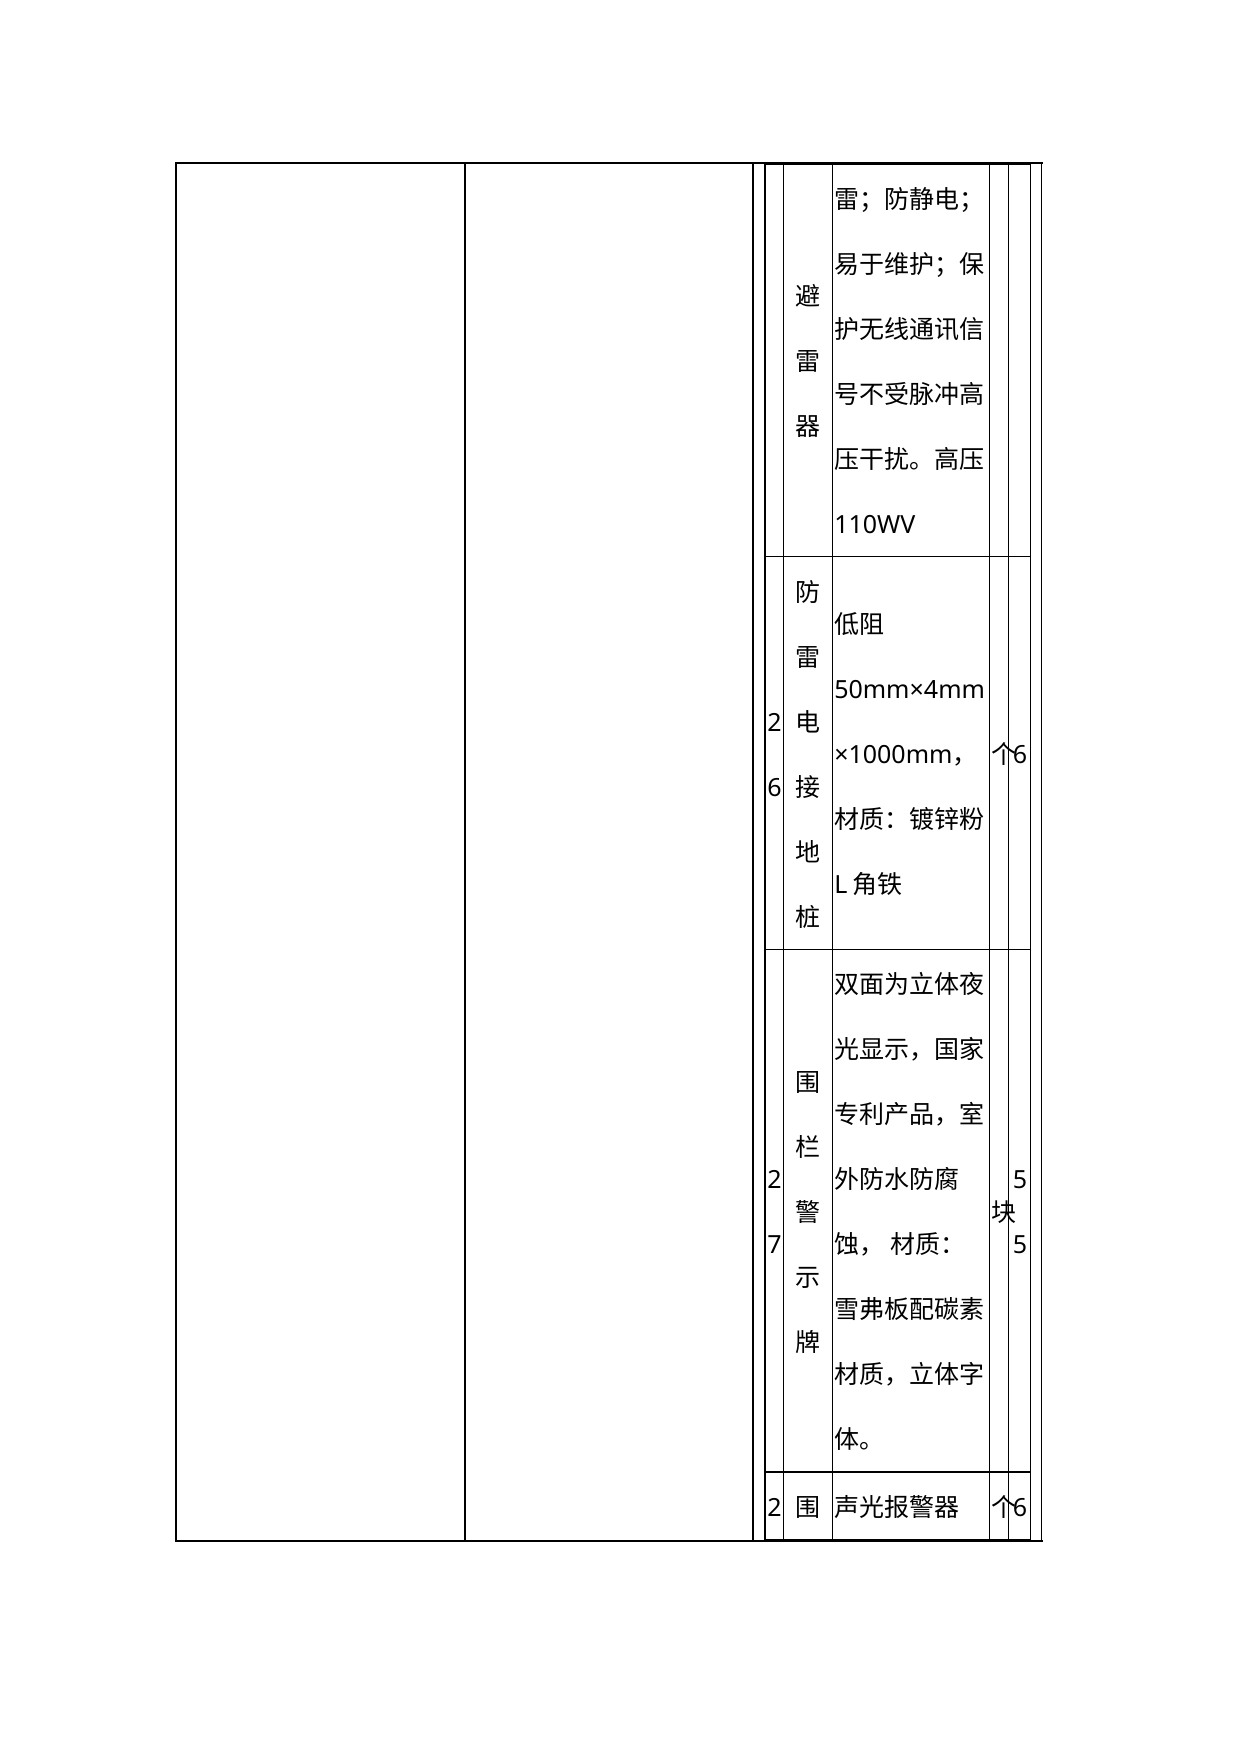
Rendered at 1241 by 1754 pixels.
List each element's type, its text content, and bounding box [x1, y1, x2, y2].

table_cell [833, 165, 989, 556]
table_cell [1009, 165, 1030, 556]
table_cell [466, 164, 752, 1540]
table_cell [1009, 1473, 1030, 1539]
table_cell [990, 165, 1008, 556]
table_cell [766, 557, 783, 949]
table_cell [833, 1473, 989, 1539]
table_cell [754, 164, 764, 1540]
table_cell [766, 1473, 783, 1539]
table_cell [1016, 1507, 1023, 1514]
table_cell [990, 1473, 1008, 1539]
table_cell [784, 1473, 832, 1539]
table_cell [766, 950, 783, 1471]
table_cell [784, 165, 832, 556]
table_cell [784, 557, 832, 949]
table_cell [990, 557, 1008, 949]
table_cell [990, 950, 1008, 1471]
table_cell [1009, 950, 1030, 1471]
table_cell [1031, 164, 1041, 1540]
table_cell [766, 165, 783, 556]
table_cell [833, 557, 989, 949]
table_cell [784, 950, 832, 1471]
table_cell [833, 950, 989, 1471]
table_cell 1 [177, 164, 464, 1540]
table_cell [1009, 557, 1030, 949]
